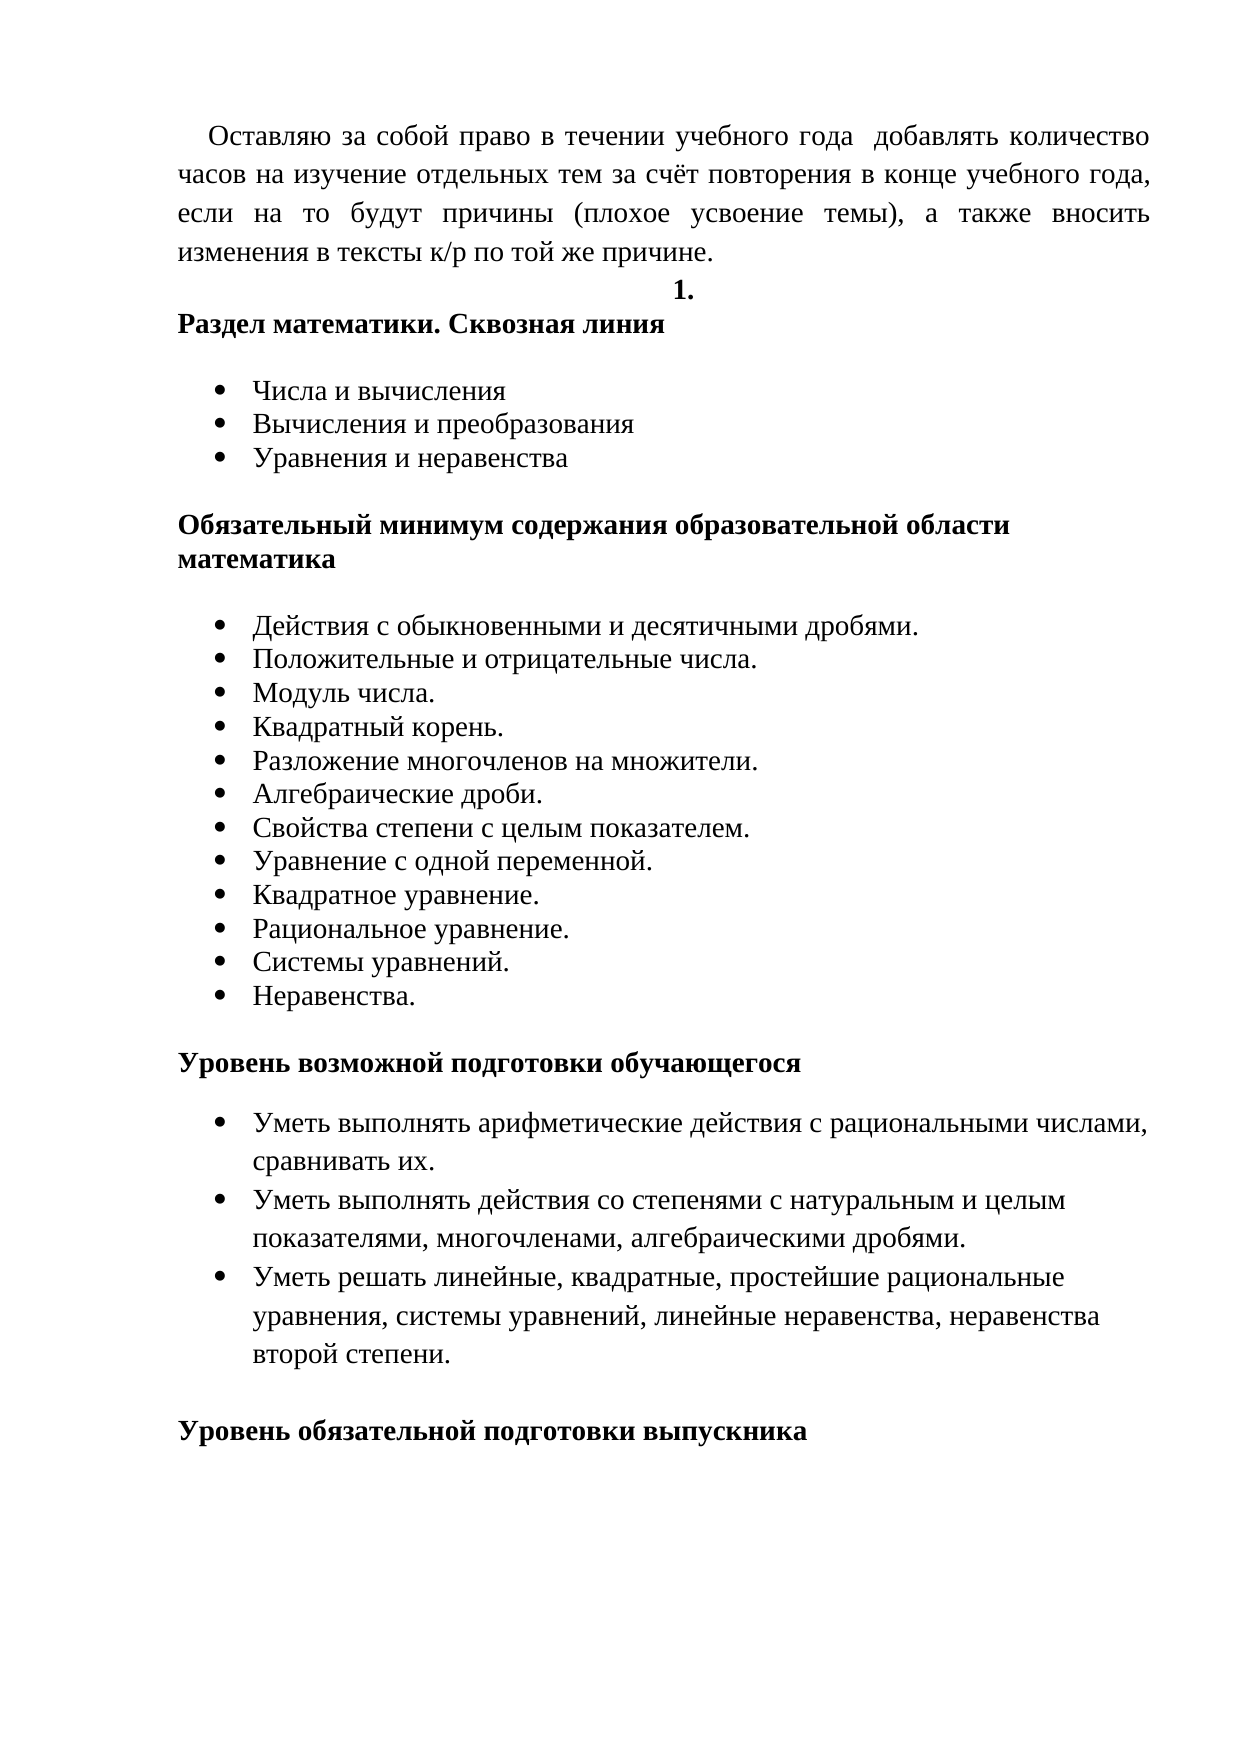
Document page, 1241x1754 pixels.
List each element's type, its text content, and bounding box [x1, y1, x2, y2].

list Вычисления и преобразования [215, 407, 1152, 440]
text Обязательный минимум содержания образовательной области математика [177, 507, 1152, 574]
list Алгебраические дроби. [215, 776, 1152, 810]
text 1. [215, 272, 1152, 306]
list Положительные и отрицательные числа. [215, 642, 1152, 675]
list Уметь решать линейные, квадратные, простейшие рациональные уравнения, системы уравнений, линейные неравенства, неравенства второй степени. [215, 1259, 1152, 1370]
list Уметь выполнять арифметические действия с рациональными числами, сравнивать их. [215, 1105, 1152, 1177]
list Числа и вычисления [215, 373, 1152, 407]
list Уравнения и неравенства [215, 440, 1152, 474]
text Уровень возможной подготовки обучающегося [177, 1045, 1152, 1079]
list Уравнение с одной переменной. [215, 843, 1152, 877]
list Уметь выполнять действия со степенями с натуральным и целым показателями, многочленами, алгебраическими дробями. [215, 1182, 1152, 1254]
list Разложение многочленов на множители. [215, 743, 1152, 776]
list Модуль числа. [215, 675, 1152, 709]
list Оставляю за собой право в течении учебного года добавлять количество часов на изучение отдельных тем за счёт повторения в конце учебного года, если на то будут причины (плохое усвоение темы), а также вносить изменения в тексты к/р по той же причине. [177, 118, 1152, 267]
list Свойства степени с целым показателем. [215, 810, 1152, 843]
text Уровень обязательной подготовки выпускника [177, 1413, 1152, 1447]
list Действия с обыкновенными и десятичными дробями. [215, 608, 1152, 642]
list Рациональное уравнение. [215, 911, 1152, 944]
list Квадратное уравнение. [215, 877, 1152, 911]
text Раздел математики. Сквозная линия [177, 306, 1152, 339]
list Квадратный корень. [215, 709, 1152, 743]
list Системы уравнений. [215, 944, 1152, 978]
list Неравенства. [215, 978, 1152, 1012]
